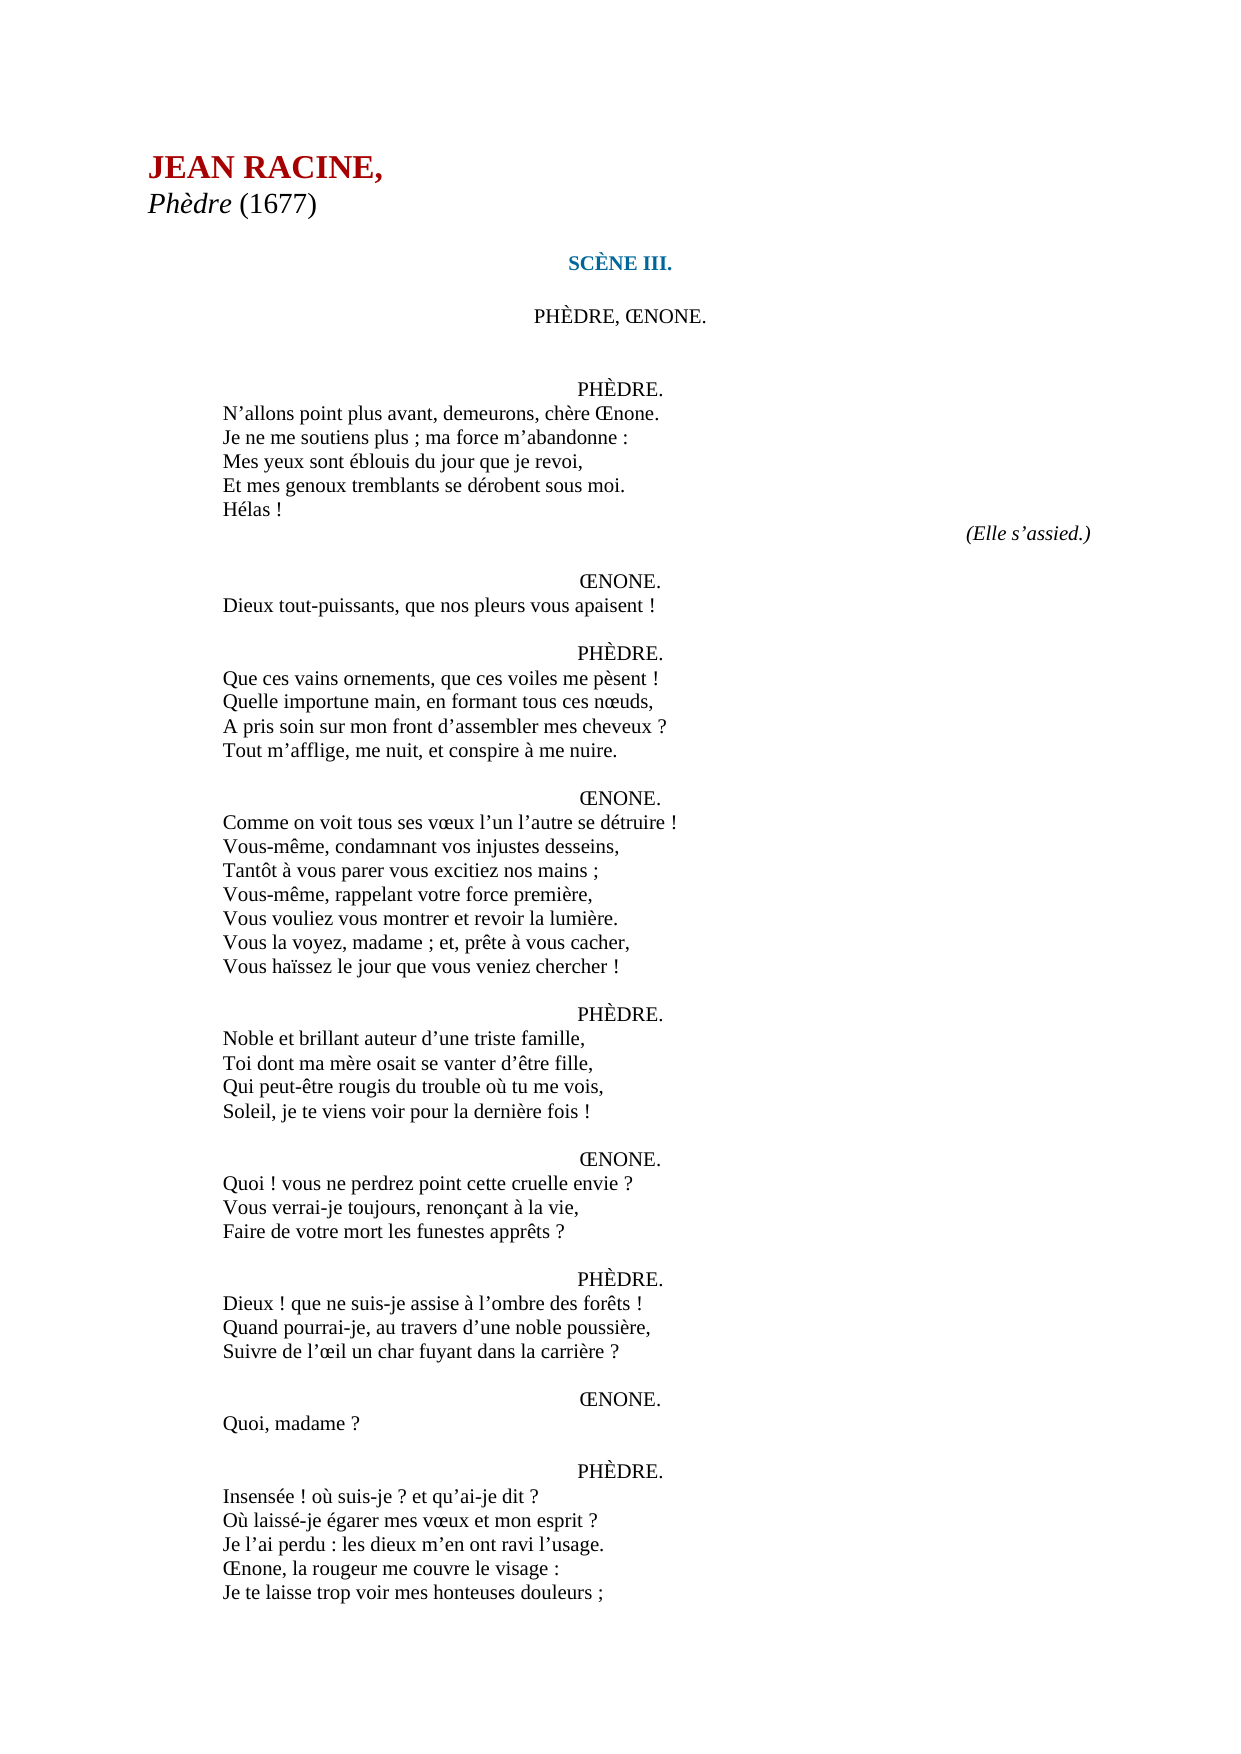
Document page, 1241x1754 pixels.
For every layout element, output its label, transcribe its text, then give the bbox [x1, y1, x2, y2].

text Que ces vains ornements, que ces voiles me pèsent ! [223, 665, 1093, 689]
text Dieux ! que ne suis-je assise à l’ombre des forêts ! [223, 1291, 1093, 1315]
text Toi dont ma mère osait se vanter d’être fille, [223, 1050, 1093, 1074]
text Scène III. [148, 251, 1093, 275]
text Quelle importune main, en formant tous ces nœuds, [223, 689, 1093, 713]
text ŒNONE. [148, 1147, 1093, 1171]
text Je te laisse trop voir mes honteuses douleurs ; [223, 1580, 1093, 1604]
text Vous verrai-je toujours, renonçant à la vie, [223, 1195, 1093, 1219]
text Comme on voit tous ses vœux l’un l’autre se détruire ! [223, 810, 1093, 834]
text Quoi ! vous ne perdrez point cette cruelle envie ? [223, 1171, 1093, 1195]
text Je ne me soutiens plus ; ma force m’abandonne : [223, 425, 1093, 449]
text Soleil, je te viens voir pour la dernière fois ! [223, 1098, 1093, 1123]
text Vous-même, rappelant votre force première, [223, 882, 1093, 906]
text A pris soin sur mon front d’assembler mes cheveux ? [223, 713, 1093, 738]
text Et mes genoux tremblants se dérobent sous moi. [223, 473, 1093, 497]
text Qui peut-être rougis du trouble où tu me vois, [223, 1074, 1093, 1098]
text Insensée ! où suis-je ? et qu’ai-je dit ? [223, 1483, 1093, 1508]
text Œnone, la rougeur me couvre le visage : [223, 1556, 1093, 1580]
text Phèdre, Œnone. [148, 304, 1093, 328]
text Où laissé-je égarer mes vœux et mon esprit ? [223, 1508, 1093, 1532]
text Noble et brillant auteur d’une triste famille, [223, 1026, 1093, 1050]
text ŒNONE. [148, 569, 1093, 593]
text PHÈDRE. [148, 1267, 1093, 1291]
text Suivre de l’œil un char fuyant dans la carrière ? [223, 1339, 1093, 1363]
text JEAN RACINE, [148, 148, 1093, 186]
text Hélas ! [223, 497, 1093, 521]
text Vous-même, condamnant vos injustes desseins, [223, 834, 1093, 858]
text PHÈDRE. [148, 1002, 1093, 1026]
text PHÈDRE. [148, 1459, 1093, 1483]
text ŒNONE. [148, 1387, 1093, 1411]
text Dieux tout-puissants, que nos pleurs vous apaisent ! [223, 593, 1093, 617]
text Phèdre (1677) [148, 186, 1093, 219]
text Vous haïssez le jour que vous veniez chercher ! [223, 954, 1093, 978]
text Tout m’afflige, me nuit, et conspire à me nuire. [223, 738, 1093, 762]
text PHÈDRE. [148, 641, 1093, 665]
text N’allons point plus avant, demeurons, chère Œnone. [223, 401, 1093, 425]
text Quoi, madame ? [223, 1411, 1093, 1435]
text Vous vouliez vous montrer et revoir la lumière. [223, 906, 1093, 930]
text PHÈDRE. [148, 377, 1093, 401]
text ŒNONE. [148, 786, 1093, 810]
text Tantôt à vous parer vous excitiez nos mains ; [223, 858, 1093, 882]
text Je l’ai perdu : les dieux m’en ont ravi l’usage. [223, 1532, 1093, 1556]
text Quand pourrai-je, au travers d’une noble poussière, [223, 1315, 1093, 1339]
text Faire de votre mort les funestes apprêts ? [223, 1219, 1093, 1243]
text (Elle s’assied.) [148, 521, 1093, 545]
text Mes yeux sont éblouis du jour que je revoi, [223, 449, 1093, 473]
text Vous la voyez, madame ; et, prête à vous cacher, [223, 930, 1093, 954]
